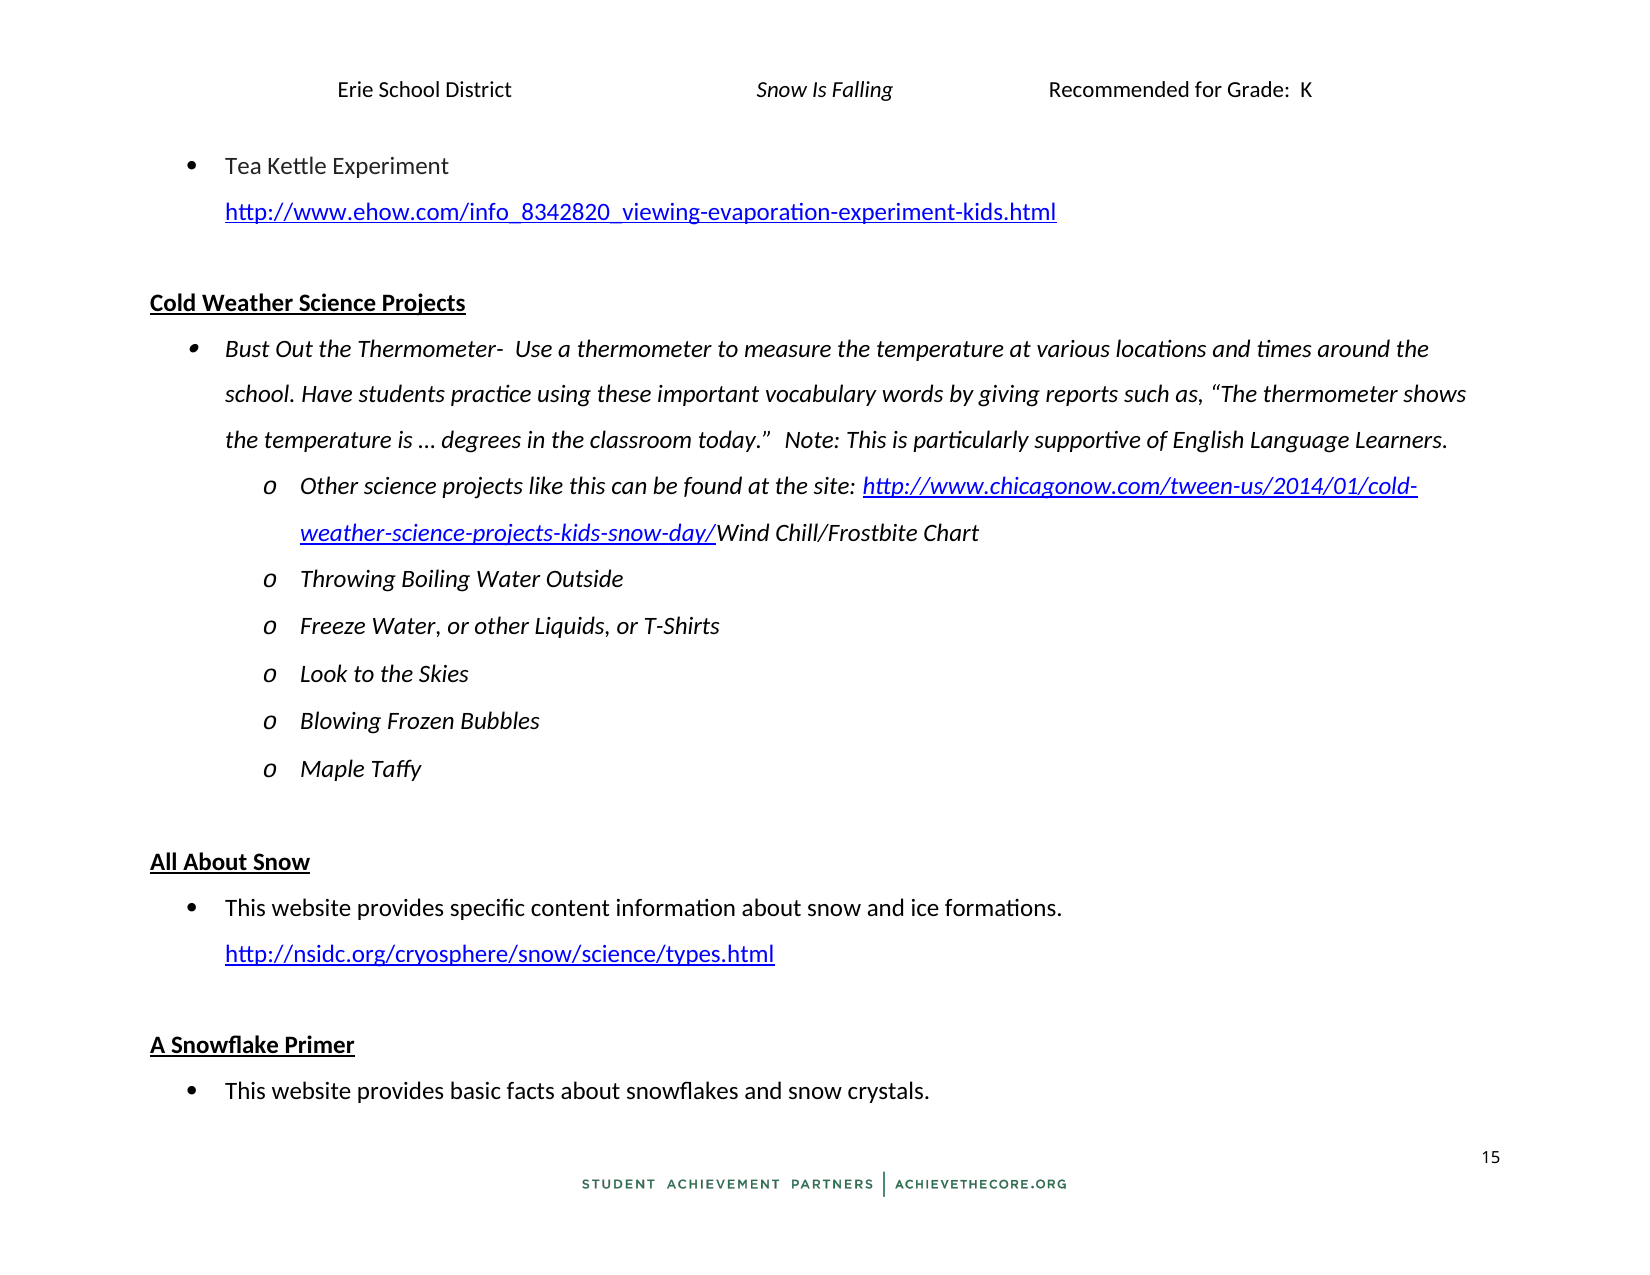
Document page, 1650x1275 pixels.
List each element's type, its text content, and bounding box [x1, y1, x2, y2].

list Freeze Water, or other Liquids, or T-Shirts [262, 610, 1500, 642]
text http://nsidc.org/cryosphere/snow/science/types.html [150, 938, 1500, 968]
list Maple Taffy [262, 753, 1500, 785]
text All About Snow [150, 847, 1500, 877]
list Throwing Boiling Water Outside [262, 563, 1500, 594]
list Bust Out the Thermometer- Use a thermometer to measure the temperature at various locations and times around the school. Have students practice using these important vocabulary words by giving reports such as, “The thermometer shows the temperature is … degrees in the classroom today.” Note: This is particularly supportive of English Language Learners. [187, 333, 1500, 455]
text Cold Weather Science Projects [150, 287, 1500, 318]
list This website provides basic facts about snowflakes and snow crystals. [187, 1075, 1500, 1106]
list This website provides specific content information about snow and ice formations. [187, 892, 1500, 923]
list Look to the Skies [262, 658, 1500, 690]
list Tea Kettle Experiment http://www.ehow.com/info_8342820_viewing-evaporation-experiment-kids.html [187, 150, 1500, 226]
list Blowing Frozen Bubbles [262, 706, 1500, 737]
picture [571, 1168, 1079, 1200]
list Other science projects like this can be found at the site: http://www.chicagonow.com/tween-us/2014/01/cold-weather-science-projects-kids-snow-day/Wind Chill/Frostbite Chart [262, 470, 1500, 548]
text A Snowflake Primer [150, 1029, 1500, 1060]
